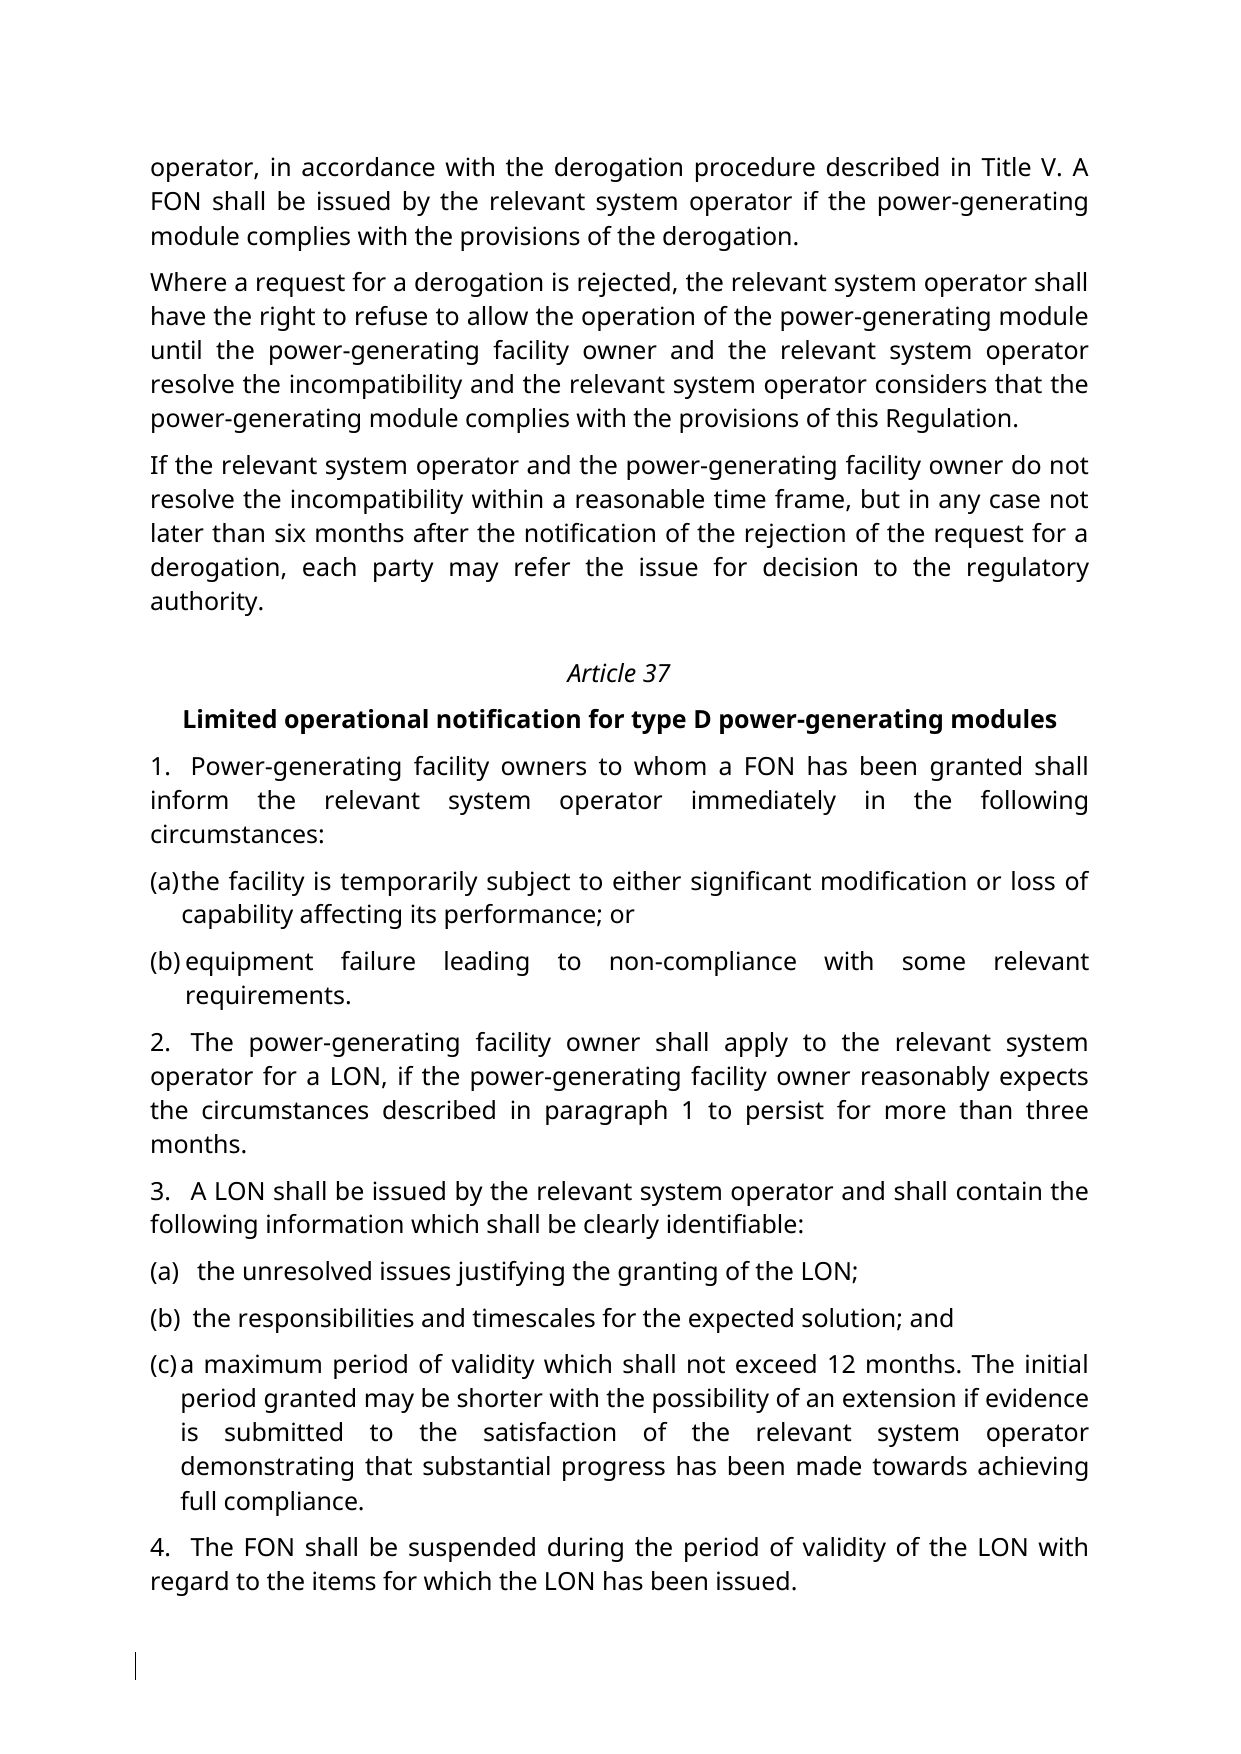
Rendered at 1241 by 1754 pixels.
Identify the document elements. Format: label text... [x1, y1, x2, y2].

text Article 37 [150, 655, 1090, 689]
table_header (b) [150, 1288, 192, 1334]
text 1. Power-generating facility owners to whom a FON has been granted shall inform the relevant system operator immediately in the following circumstances: [150, 748, 1090, 851]
table_header (a) [150, 1241, 197, 1288]
text 3. A LON shall be issued by the relevant system operator and shall contain the following information which shall be clearly identifiable: [150, 1173, 1090, 1241]
table_header equipment failure leading to non-compliance with some relevant requirements. [185, 931, 1090, 1012]
text Limited operational notification for type D power-generating modules [150, 702, 1090, 736]
text Where a request for a derogation is rejected, the relevant system operator shall have the right to refuse to allow the operation of the power-generating module until the power-generating facility owner and the relevant system operator resolve the incompatibility and the relevant system operator considers that the power-generating module complies with the provisions of this Regulation. [150, 265, 1090, 435]
table_header (a) [150, 851, 181, 931]
table_header the unresolved issues justifying the granting of the LON; [197, 1241, 1090, 1288]
text 4. The FON shall be suspended during the period of validity of the LON with regard to the items for which the LON has been issued. [150, 1530, 1090, 1598]
table_header (c) [150, 1334, 180, 1517]
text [150, 150, 1090, 252]
text If the relevant system operator and the power-generating facility owner do not resolve the incompatibility within a reasonable time frame, but in any case not later than six months after the notification of the rejection of the request for a derogation, each party may refer the issue for decision to the regulatory authority. [150, 447, 1090, 618]
table_header the responsibilities and timescales for the expected solution; and [193, 1288, 1090, 1334]
table_header the facility is temporarily subject to either significant modification or loss of capability affecting its performance; or [181, 851, 1090, 931]
text 2. The power-generating facility owner shall apply to the relevant system operator for a LON, if the power-generating facility owner reasonably expects the circumstances described in paragraph 1 to persist for more than three months. [150, 1024, 1090, 1161]
table_header a maximum period of validity which shall not exceed 12 months. The initial period granted may be shorter with the possibility of an extension if evidence is submitted to the satisfaction of the relevant system operator demonstrating that substantial progress has been made towards achieving full compliance. [180, 1334, 1090, 1517]
table_header (b) [150, 931, 185, 1012]
